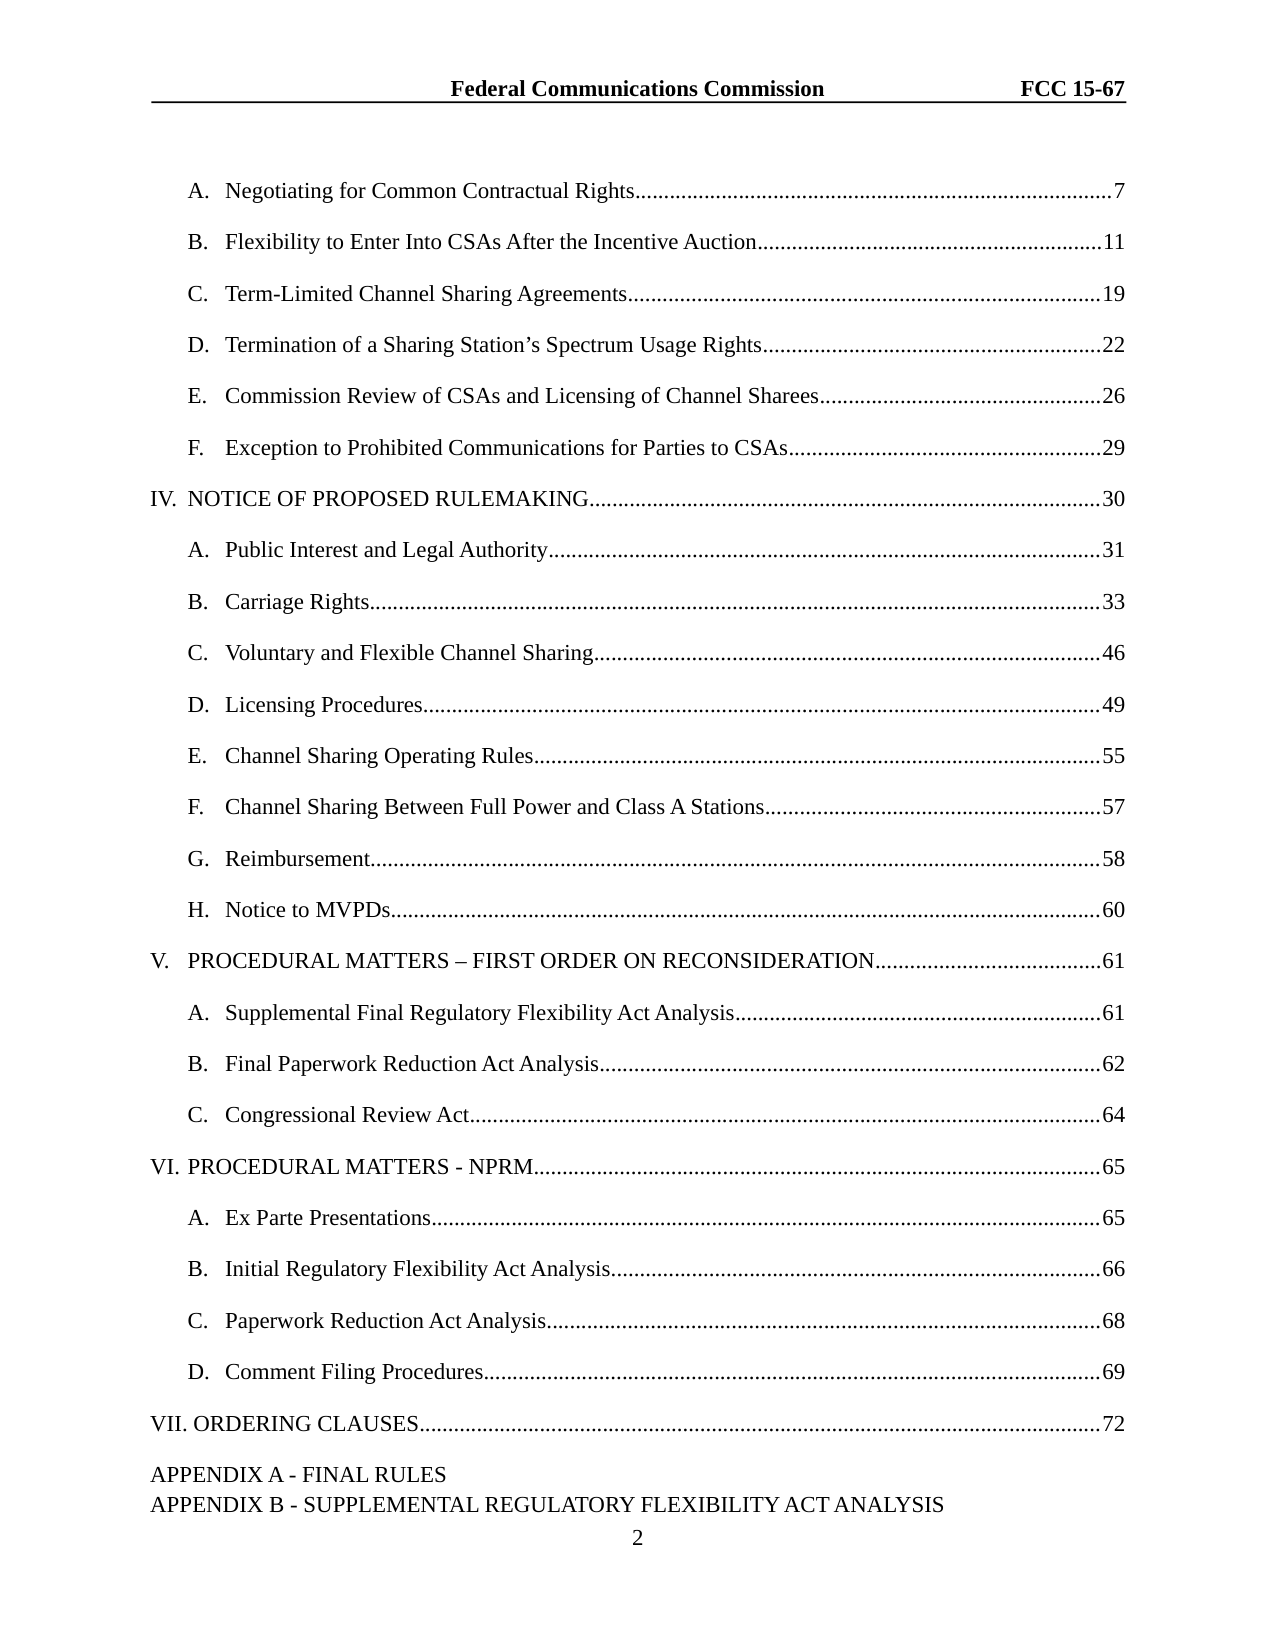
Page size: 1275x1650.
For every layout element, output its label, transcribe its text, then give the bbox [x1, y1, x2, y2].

list APPENDIX A - FINAL RULES [150, 1461, 1125, 1487]
text VI. procedural matters - NPRM 65 [150, 1153, 1050, 1179]
text A. Public Interest and Legal Authority 31 [187, 537, 1050, 563]
text B. Flexibility to Enter Into CSAs After the Incentive Auction 11 [187, 228, 1050, 255]
text C. Term-Limited Channel Sharing Agreements 19 [187, 280, 1050, 306]
text F. Channel Sharing Between Full Power and Class A Stations 57 [187, 793, 1050, 820]
text VII. Ordering clauses 72 [150, 1409, 1050, 1436]
text V. procedural matters – First Order on Reconsideration 61 [150, 947, 1050, 974]
text D. Licensing Procedures 49 [187, 691, 1050, 717]
text C. Congressional Review Act 64 [187, 1101, 1050, 1128]
list APPENDIX B - SUPPLEMENTAL REGULATORY FLEXIBILITY ACT ANALYSIS [150, 1491, 1125, 1517]
text H. Notice to MVPDs 60 [187, 896, 1050, 922]
text D. Termination of a Sharing Station’s Spectrum Usage Rights 22 [187, 331, 1050, 357]
text C. Voluntary and Flexible Channel Sharing 46 [187, 639, 1050, 666]
text G. Reimbursement 58 [187, 845, 1050, 871]
text IV. notice of proposed rulemaking 30 [150, 485, 1050, 512]
text E. Channel Sharing Operating Rules 55 [187, 742, 1050, 768]
text B. Carriage Rights 33 [187, 588, 1050, 614]
text C. Paperwork Reduction Act Analysis. 68 [187, 1307, 1050, 1333]
text E. Commission Review of CSAs and Licensing of Channel Sharees 26 [187, 382, 1050, 409]
text A. Ex Parte Presentations 65 [187, 1204, 1050, 1231]
text F. Exception to Prohibited Communications for Parties to CSAs 29 [187, 434, 1050, 460]
text A. Negotiating for Common Contractual Rights 7 [187, 177, 1050, 203]
text D. Comment Filing Procedures 69 [187, 1358, 1050, 1384]
text B. Initial Regulatory Flexibility Act Analysis. 66 [187, 1256, 1050, 1282]
text B. Final Paperwork Reduction Act Analysis 62 [187, 1050, 1050, 1076]
text A. Supplemental Final Regulatory Flexibility Act Analysis 61 [187, 999, 1050, 1025]
